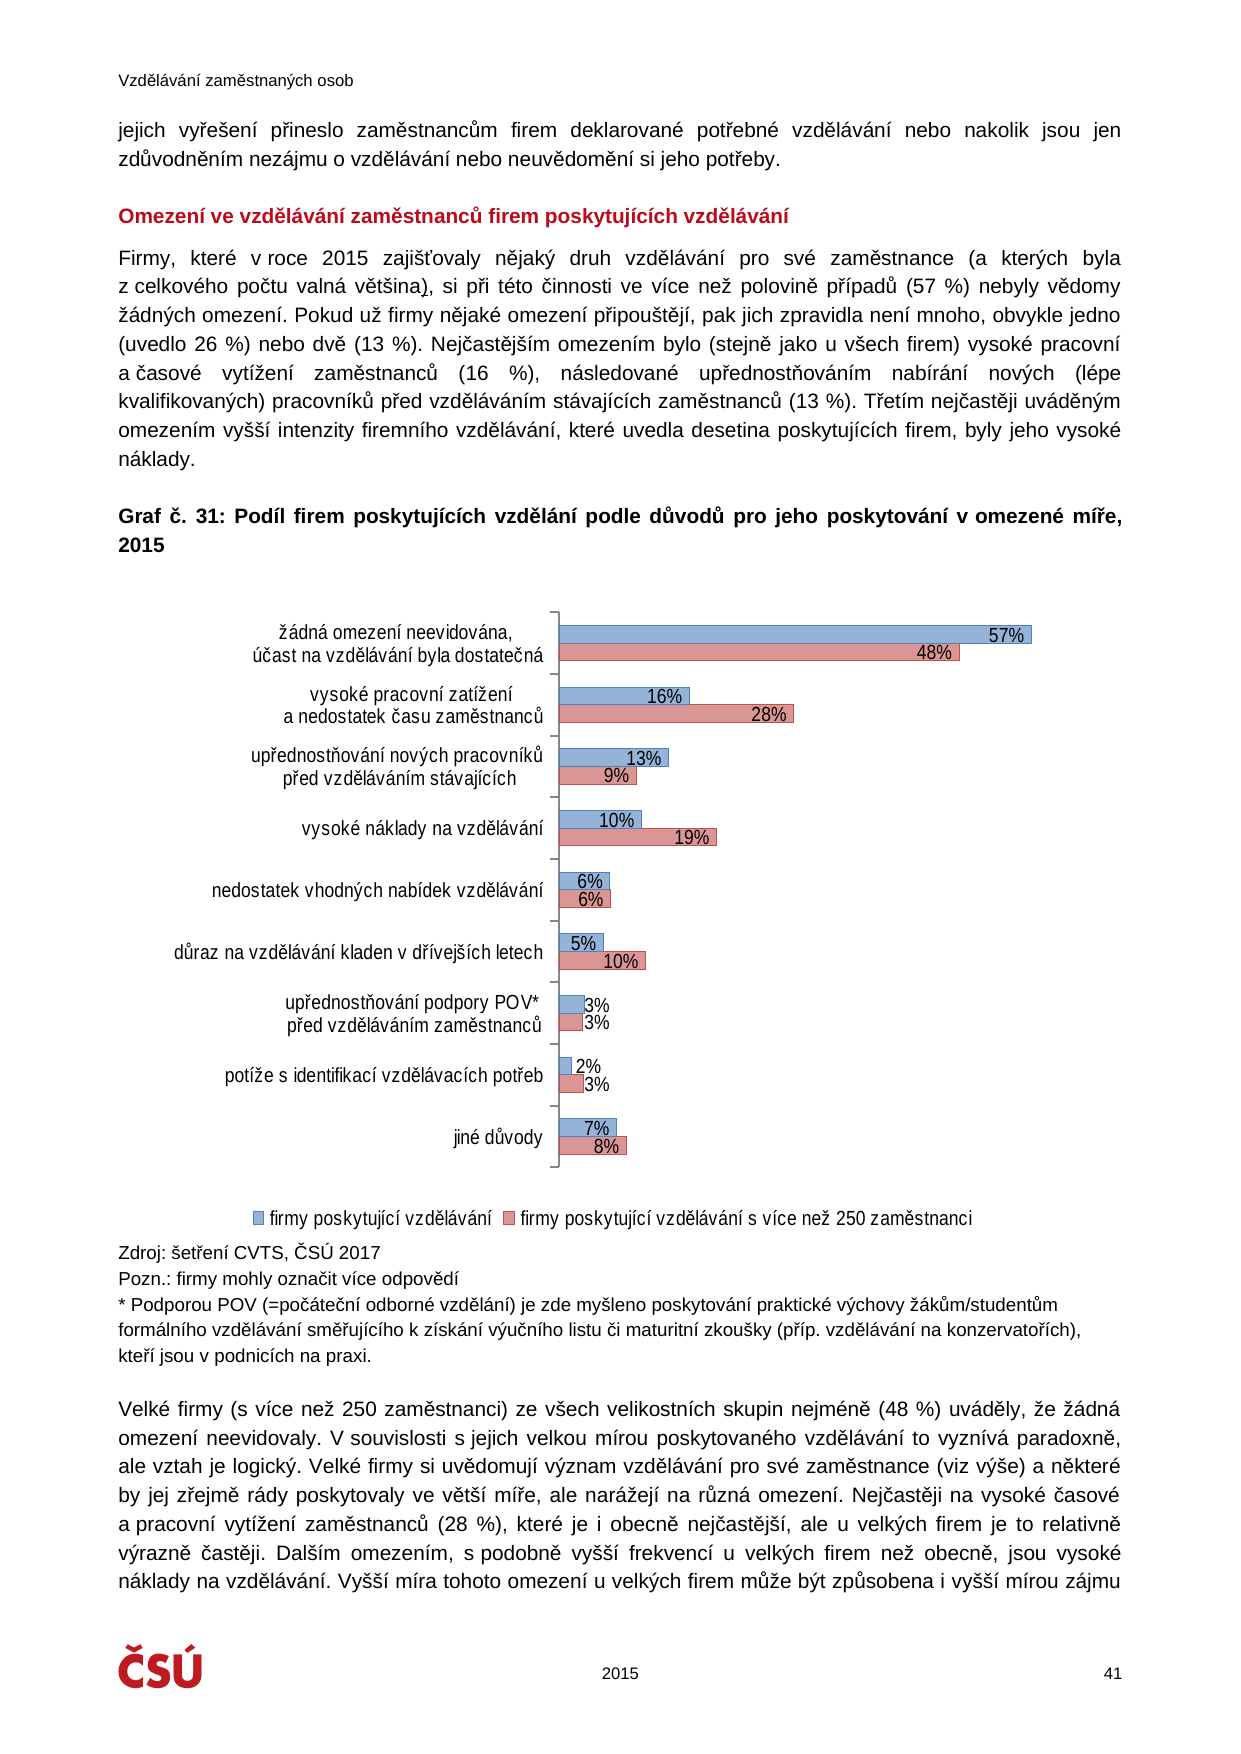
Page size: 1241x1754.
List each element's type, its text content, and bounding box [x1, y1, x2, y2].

picture [118, 1643, 202, 1689]
text Pozn.: firmy mohly označit více odpovědí [118, 1267, 1122, 1289]
subtitle Omezení ve vzdělávání zaměstnanců firem poskytujících vzdělávání [118, 204, 1122, 228]
text Firmy, které v roce 2015 zajišťovaly nějaký druh vzdělávání pro své zaměstnance (a kterých byla z celkového počtu valná většina), si při této činnosti ve více než polovině případů (57 %) nebyly vědomy žádných omezení. Pokud už firmy nějaké omezení připouštějí, pak jich zpravidla není mnoho, obvykle jedno (uvedlo 26 %) nebo dvě (13 %). Nejčastějším omezením bylo (stejně jako u všech firem) vysoké pracovní a časové vytížení zaměstnanců (16 %), následované upřednostňováním nabírání nových (lépe kvalifikovaných) pracovníků před vzděláváním stávajících zaměstnanců (13 %). Třetím nejčastěji uváděným omezením vyšší intenzity firemního vzdělávání, které uvedla desetina poskytujících firem, byly jeho vysoké náklady. [118, 246, 1122, 471]
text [118, 1397, 1122, 1593]
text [118, 118, 1122, 171]
text Zdroj: šetření CVTS, ČSÚ 2017 [118, 1242, 1122, 1263]
text * Podporou POV (=počáteční odborné vzdělání) je zde myšleno poskytování praktické výchovy žákům/studentům formálního vzdělávání směřujícího k získání výučního listu či maturitní zkoušky (příp. vzdělávání na konzervatořích), kteří jsou v podnicích na praxi. [118, 1293, 1122, 1367]
text Graf č. 31: Podíl firem poskytujících vzdělání podle důvodů pro jeho poskytování v omezené míře, 2015 [118, 504, 1122, 557]
